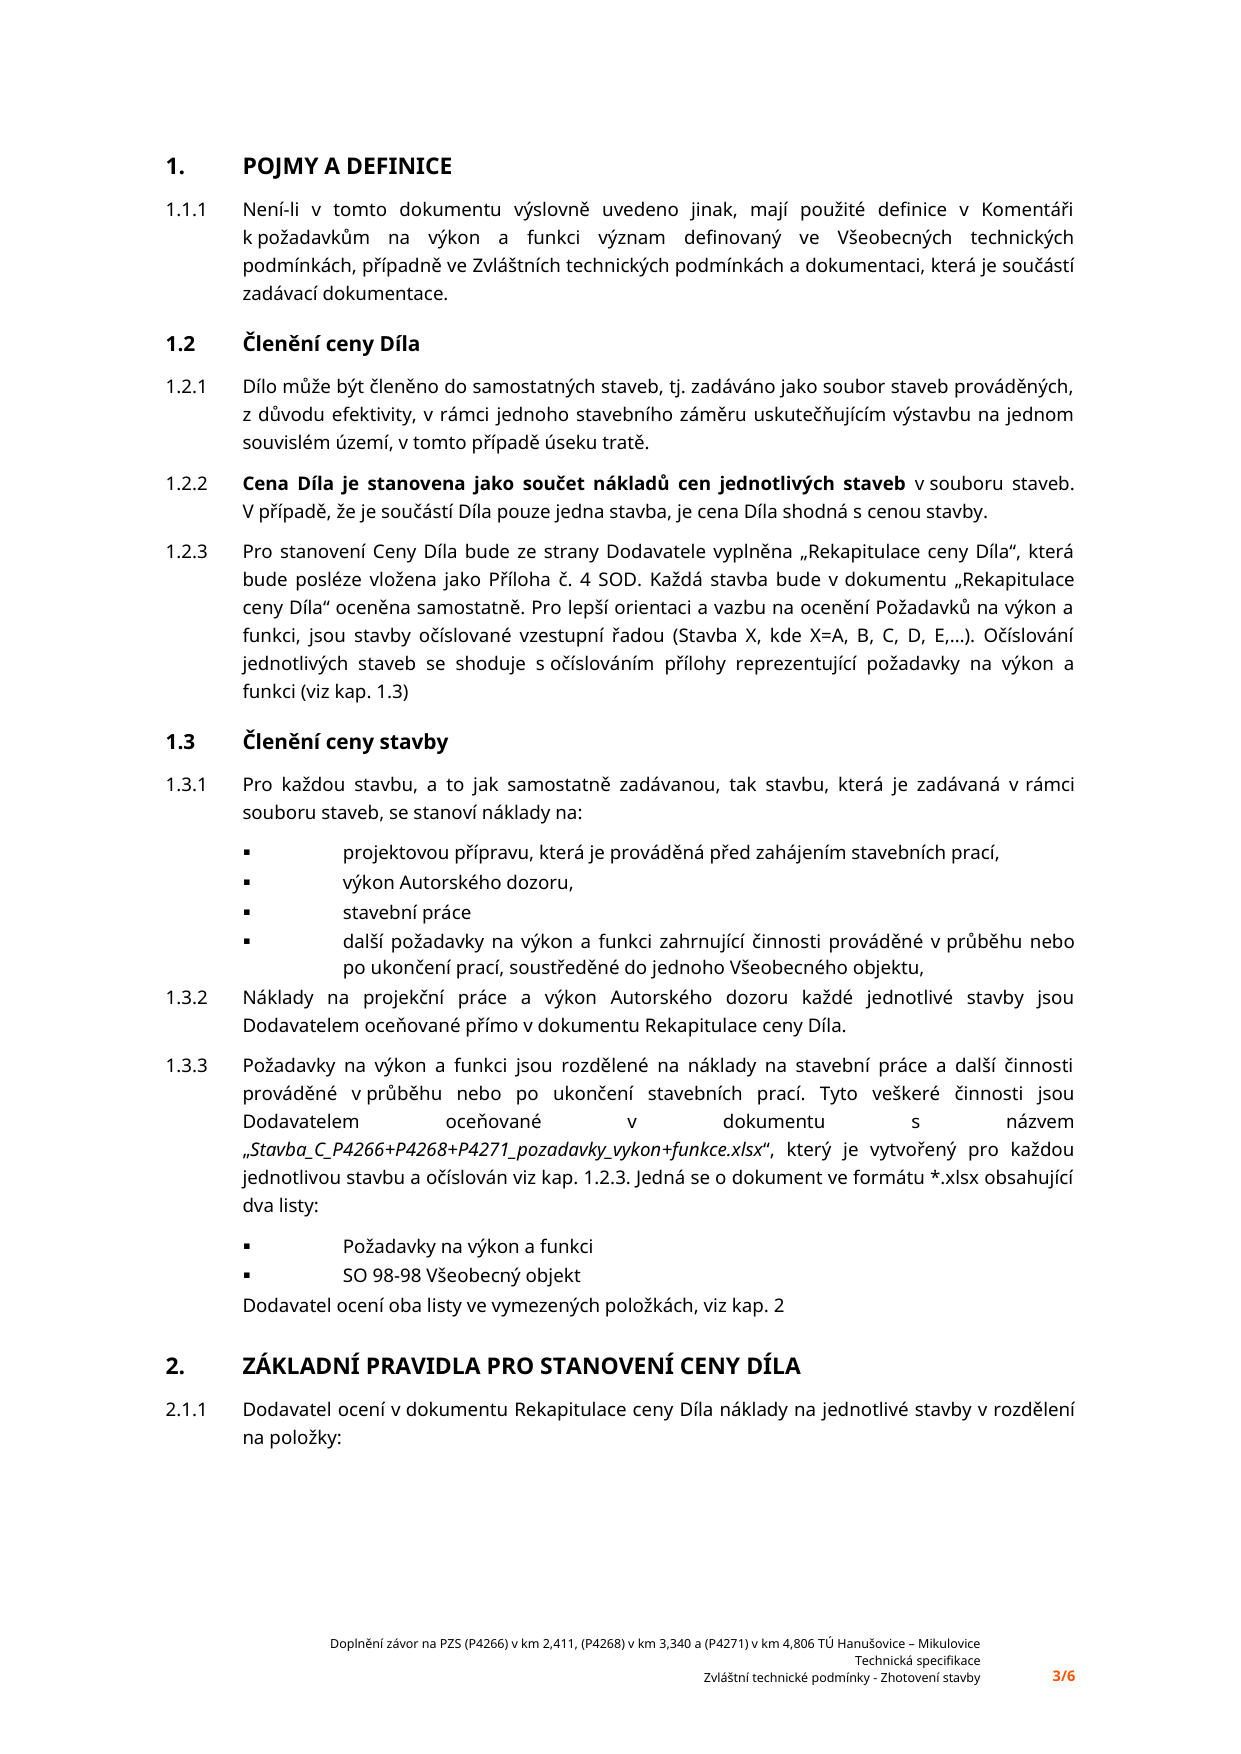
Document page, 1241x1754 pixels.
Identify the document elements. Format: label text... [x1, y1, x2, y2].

list výkon Autorského dozoru, [242, 869, 1075, 895]
list další požadavky na výkon a funkci zahrnující činnosti prováděné v průběhu nebo po ukončení prací, soustředěné do jednoho Všeobecného objektu, [242, 929, 1075, 980]
list Požadavky na výkon a funkci [242, 1233, 1075, 1259]
text Dílo může být členěno do samostatných staveb, tj. zadáváno jako soubor staveb prováděných, z důvodu efektivity, v rámci jednoho stavebního záměru uskutečňujícím výstavbu na jednom souvislém území, v tomto případě úseku tratě. [165, 373, 1075, 455]
text POJMY A DEFINICE [165, 150, 1075, 181]
text Není-li v tomto dokumentu výslovně uvedeno jinak, mají použité definice v Komentáři k požadavkům na výkon a funkci význam definovaný ve Všeobecných technických podmínkách, případně ve Zvláštních technických podmínkách a dokumentaci, která je součástí zadávací dokumentace. [165, 197, 1075, 306]
text Pro stanovení Ceny Díla bude ze strany Dodavatele vyplněna „Rekapitulace ceny Díla“, která bude posléze vložena jako Příloha č. 4 SOD. Každá stavba bude v dokumentu „Rekapitulace ceny Díla“ oceněna samostatně. Pro lepší orientaci a vazbu na ocenění Požadavků na výkon a funkci, jsou stavby očíslované vzestupní řadou (Stavba X, kde X=A, B, C, D, E,…). Očíslování jednotlivých staveb se shoduje s očíslováním přílohy reprezentující požadavky na výkon a funkci (viz kap. 1.3) [165, 538, 1075, 704]
text Pro každou stavbu, a to jak samostatně zadávanou, tak stavbu, která je zadávaná v rámci souboru staveb, se stanoví náklady na: [165, 771, 1075, 825]
text Náklady na projekční práce a výkon Autorského dozoru každé jednotlivé stavby jsou Dodavatelem oceňované přímo v dokumentu Rekapitulace ceny Díla. [165, 984, 1075, 1037]
list SO 98-98 Všeobecný objekt [242, 1263, 1075, 1288]
list projektovou přípravu, která je prováděná před zahájením stavebních prací, [242, 840, 1075, 865]
list Dodavatel ocení oba listy ve vymezených položkách, viz kap. 2 [242, 1292, 1075, 1318]
text Dodavatel ocení v dokumentu Rekapitulace ceny Díla náklady na jednotlivé stavby v rozdělení na položky: [165, 1397, 1075, 1450]
text Požadavky na výkon a funkci jsou rozdělené na náklady na stavební práce a další činnosti prováděné v průběhu nebo po ukončení stavebních prací. Tyto veškeré činnosti jsou Dodavatelem oceňované v dokumentu s názvem „Stavba_C_P4266+P4268+P4271_pozadavky_vykon+funkce.xlsx“, který je vytvořený pro každou jednotlivou stavbu a očíslován viz kap. 1.2.3. Jedná se o dokument ve formátu *.xlsx obsahující dva listy: [165, 1052, 1075, 1218]
list stavební práce [242, 899, 1075, 924]
text Členění ceny stavby [165, 727, 1075, 756]
text Členění ceny Díla [165, 329, 1075, 358]
text Cena Díla je stanovena jako součet nákladů cen jednotlivých staveb v souboru staveb. V případě, že je součástí Díla pouze jedna stavba, je cena Díla shodná s cenou stavby. [165, 470, 1075, 523]
text ZÁKLADNÍ PRAVIDLA PRO stanovení ceny Díla [165, 1350, 1075, 1381]
